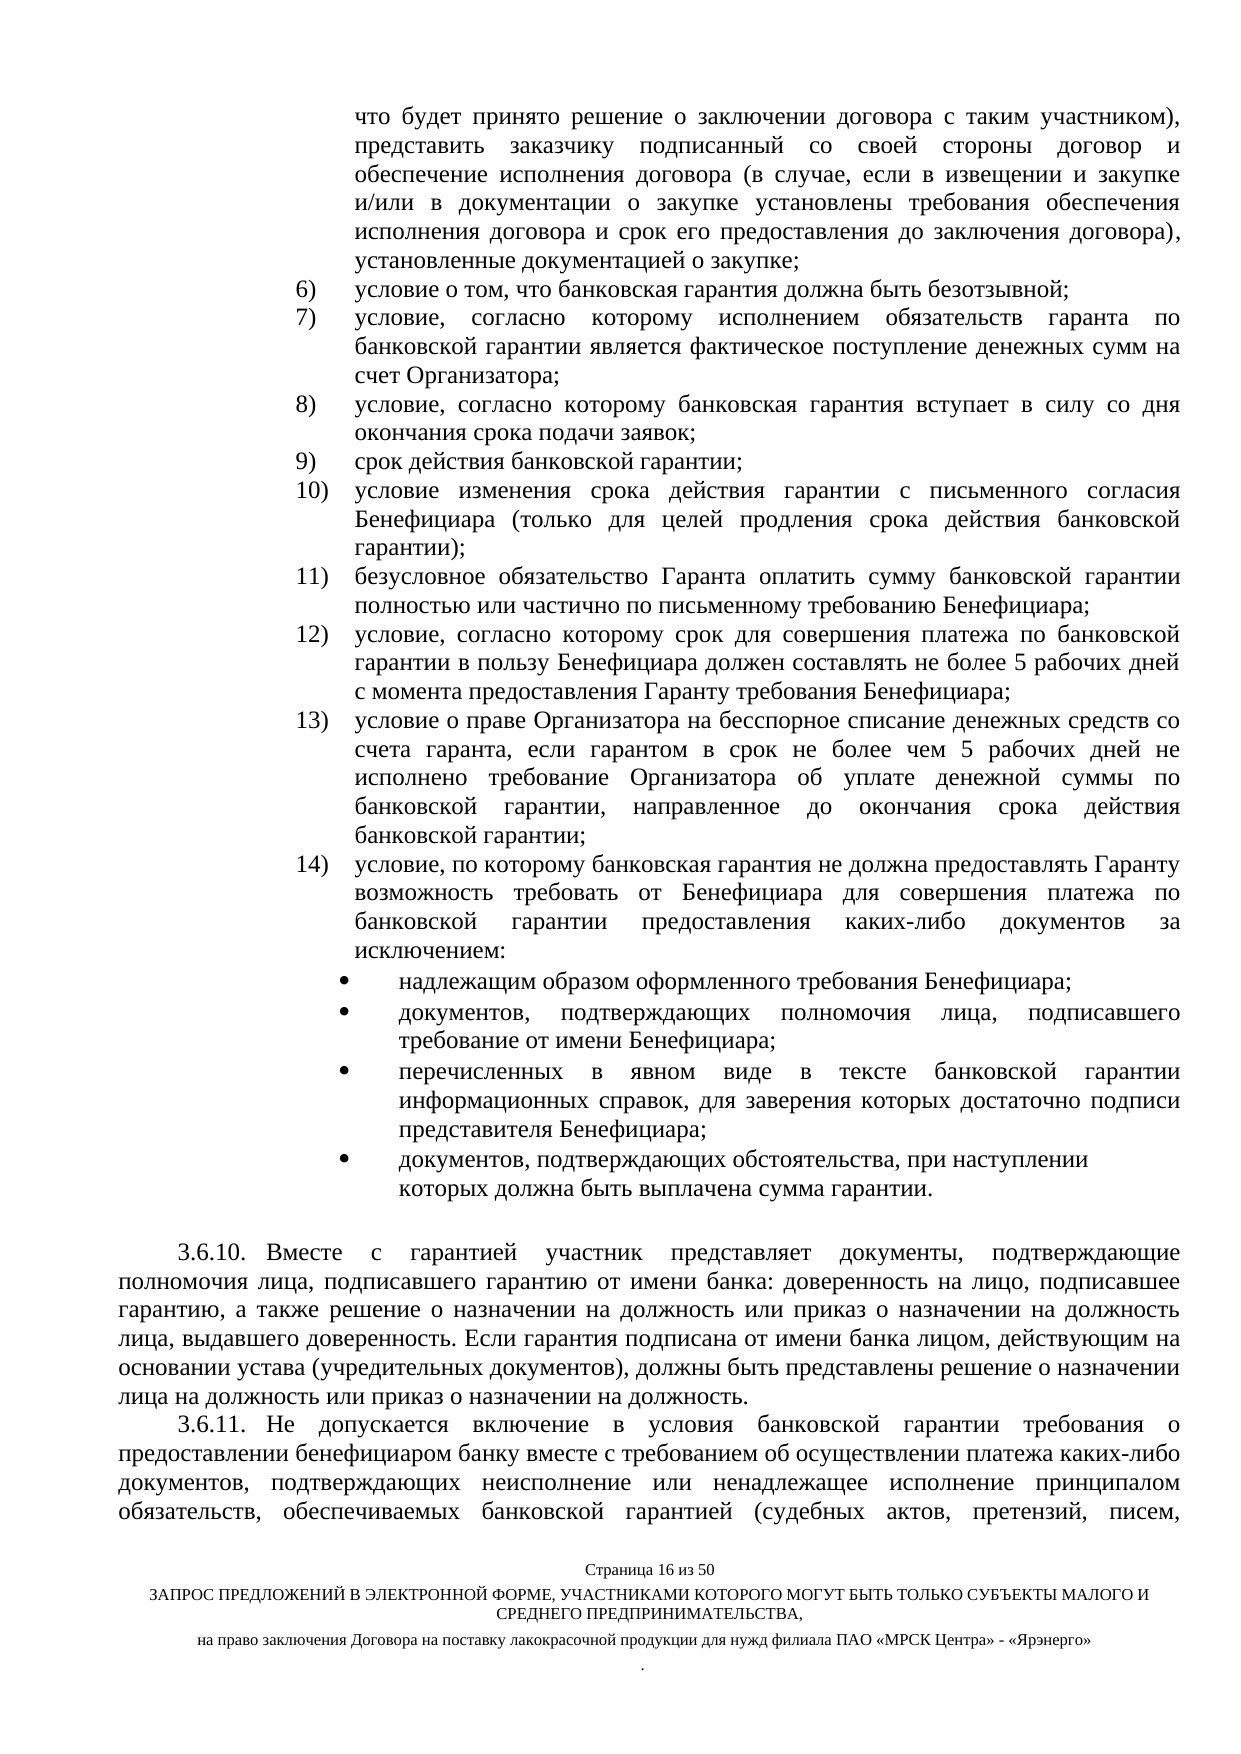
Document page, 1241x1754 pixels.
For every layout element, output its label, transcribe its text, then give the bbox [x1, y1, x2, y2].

list условие изменения срока действия гарантии с письменного согласия Бенефициара (только для целей продления срока действия банковской гарантии); [295, 475, 1181, 561]
list надлежащим образом оформленного требования Бенефициара; [340, 966, 1181, 994]
list документов, подтверждающих обстоятельства, при наступлении которых должна быть выплачена сумма гарантии. [340, 1144, 1181, 1202]
list условие о том, что банковская гарантия должна быть безотзывной; [295, 274, 1181, 302]
list условие, согласно которому банковская гарантия вступает в силу со дня окончания срока подачи заявок; [295, 389, 1181, 446]
list условие, согласно которому исполнением обязательств гаранта по банковской гарантии является фактическое поступление денежных сумм на счет Организатора; [295, 302, 1181, 389]
list срок действия банковской гарантии; [295, 446, 1181, 475]
list документов, подтверждающих полномочия лица, подписавшего требование от имени Бенефициара; [340, 997, 1181, 1054]
list условие о праве Организатора на бесспорное списание денежных средств со счета гаранта, если гарантом в срок не более чем 5 рабочих дней не исполнено требование Организатора об уплате денежной суммы по банковской гарантии, направленное до окончания срока действия банковской гарантии; [295, 705, 1181, 849]
list условие, согласно которому срок для совершения платежа по банковской гарантии в пользу Бенефициара должен составлять не более 5 рабочих дней с момента предоставления Гаранту требования Бенефициара; [295, 619, 1181, 705]
list безусловное обязательство Гаранта оплатить сумму банковской гарантии полностью или частично по письменному требованию Бенефициара; [295, 561, 1181, 619]
list перечисленных в явном виде в тексте банковской гарантии информационных справок, для заверения которых достаточно подписи представителя Бенефициара; [340, 1056, 1181, 1142]
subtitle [118, 1409, 1181, 1524]
list условие, по которому банковская гарантия не должна предоставлять Гаранту возможность требовать от Бенефициара для совершения платежа по банковской гарантии предоставления каких-либо документов за исключением: [295, 849, 1181, 964]
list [295, 101, 1181, 274]
subtitle Вместе с гарантией участник представляет документы, подтверждающие полномочия лица, подписавшего гарантию от имени банка: доверенность на лицо, подписавшее гарантию, а также решение о назначении на должность или приказ о назначении на должность лица, выдавшего доверенность. Если гарантия подписана от имени банка лицом, действующим на основании устава (учредительных документов), должны быть представлены решение о назначении лица на должность или приказ о назначении на должность. [118, 1237, 1181, 1409]
